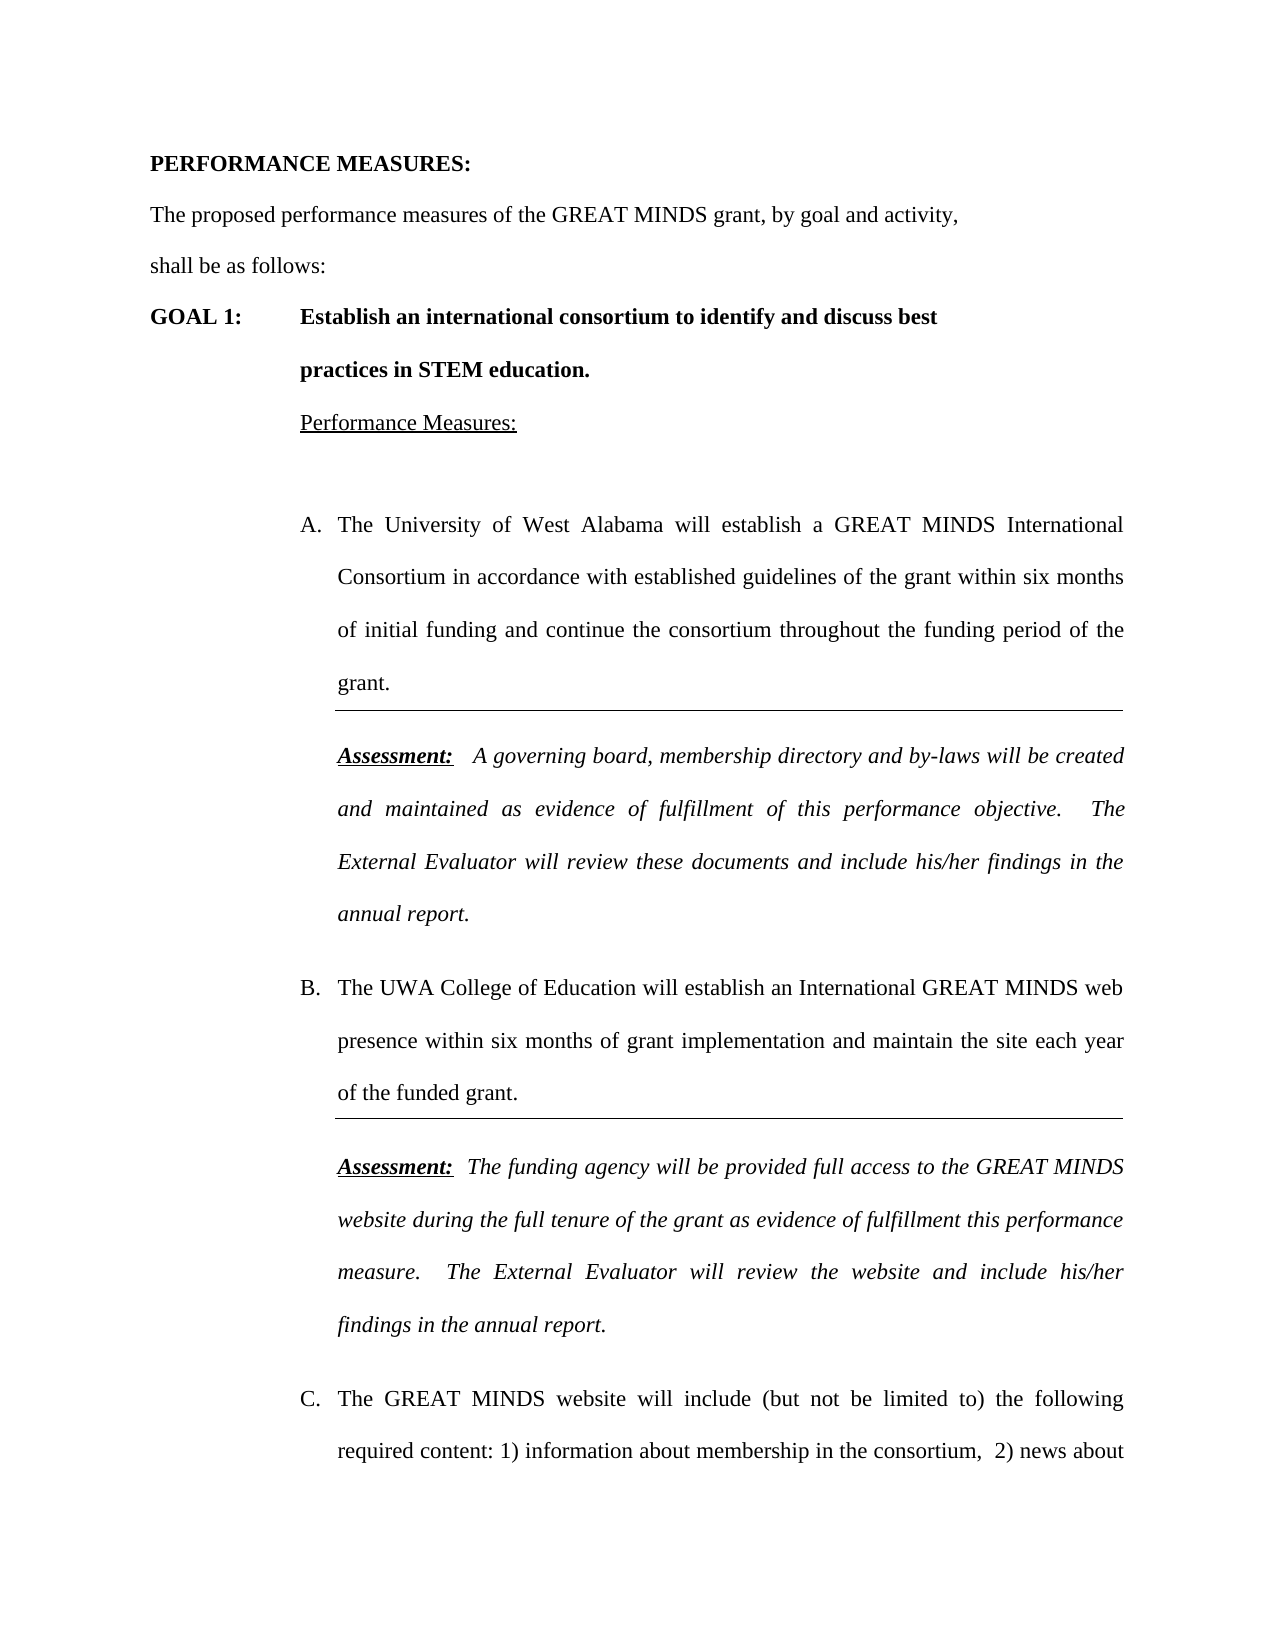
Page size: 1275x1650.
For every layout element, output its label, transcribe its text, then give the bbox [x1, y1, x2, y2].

text Performance Measures: [225, 408, 1125, 435]
text GOAL 1: Establish an international consortium to identify and discuss best [150, 303, 1125, 329]
list The University of West Alabama will establish a GREAT MINDS International Consortium in accordance with established guidelines of the grant within six months of initial funding and continue the consortium throughout the funding period of the grant. [300, 511, 1125, 695]
text PERFORMANCE MEASURES: [150, 150, 1125, 176]
text The proposed performance measures of the GREAT MINDS grant, by goal and activity, [150, 201, 1125, 227]
text Assessment: A governing board, membership directory and by-laws will be created and maintained as evidence of fulfillment of this performance objective. The External Evaluator will review these documents and include his/her findings in the annual report. [337, 742, 1125, 927]
list The UWA College of Education will establish an International GREAT MINDS web presence within six months of grant implementation and maintain the site each year of the funded grant. [300, 974, 1125, 1106]
text Assessment: The funding agency will be provided full access to the GREAT MINDS website during the full tenure of the grant as evidence of fulfillment this performance measure. The External Evaluator will review the website and include his/her findings in the annual report. [337, 1153, 1125, 1337]
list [300, 1384, 1125, 1464]
text shall be as follows: [150, 252, 1125, 278]
text practices in STEM education. [225, 356, 1125, 382]
